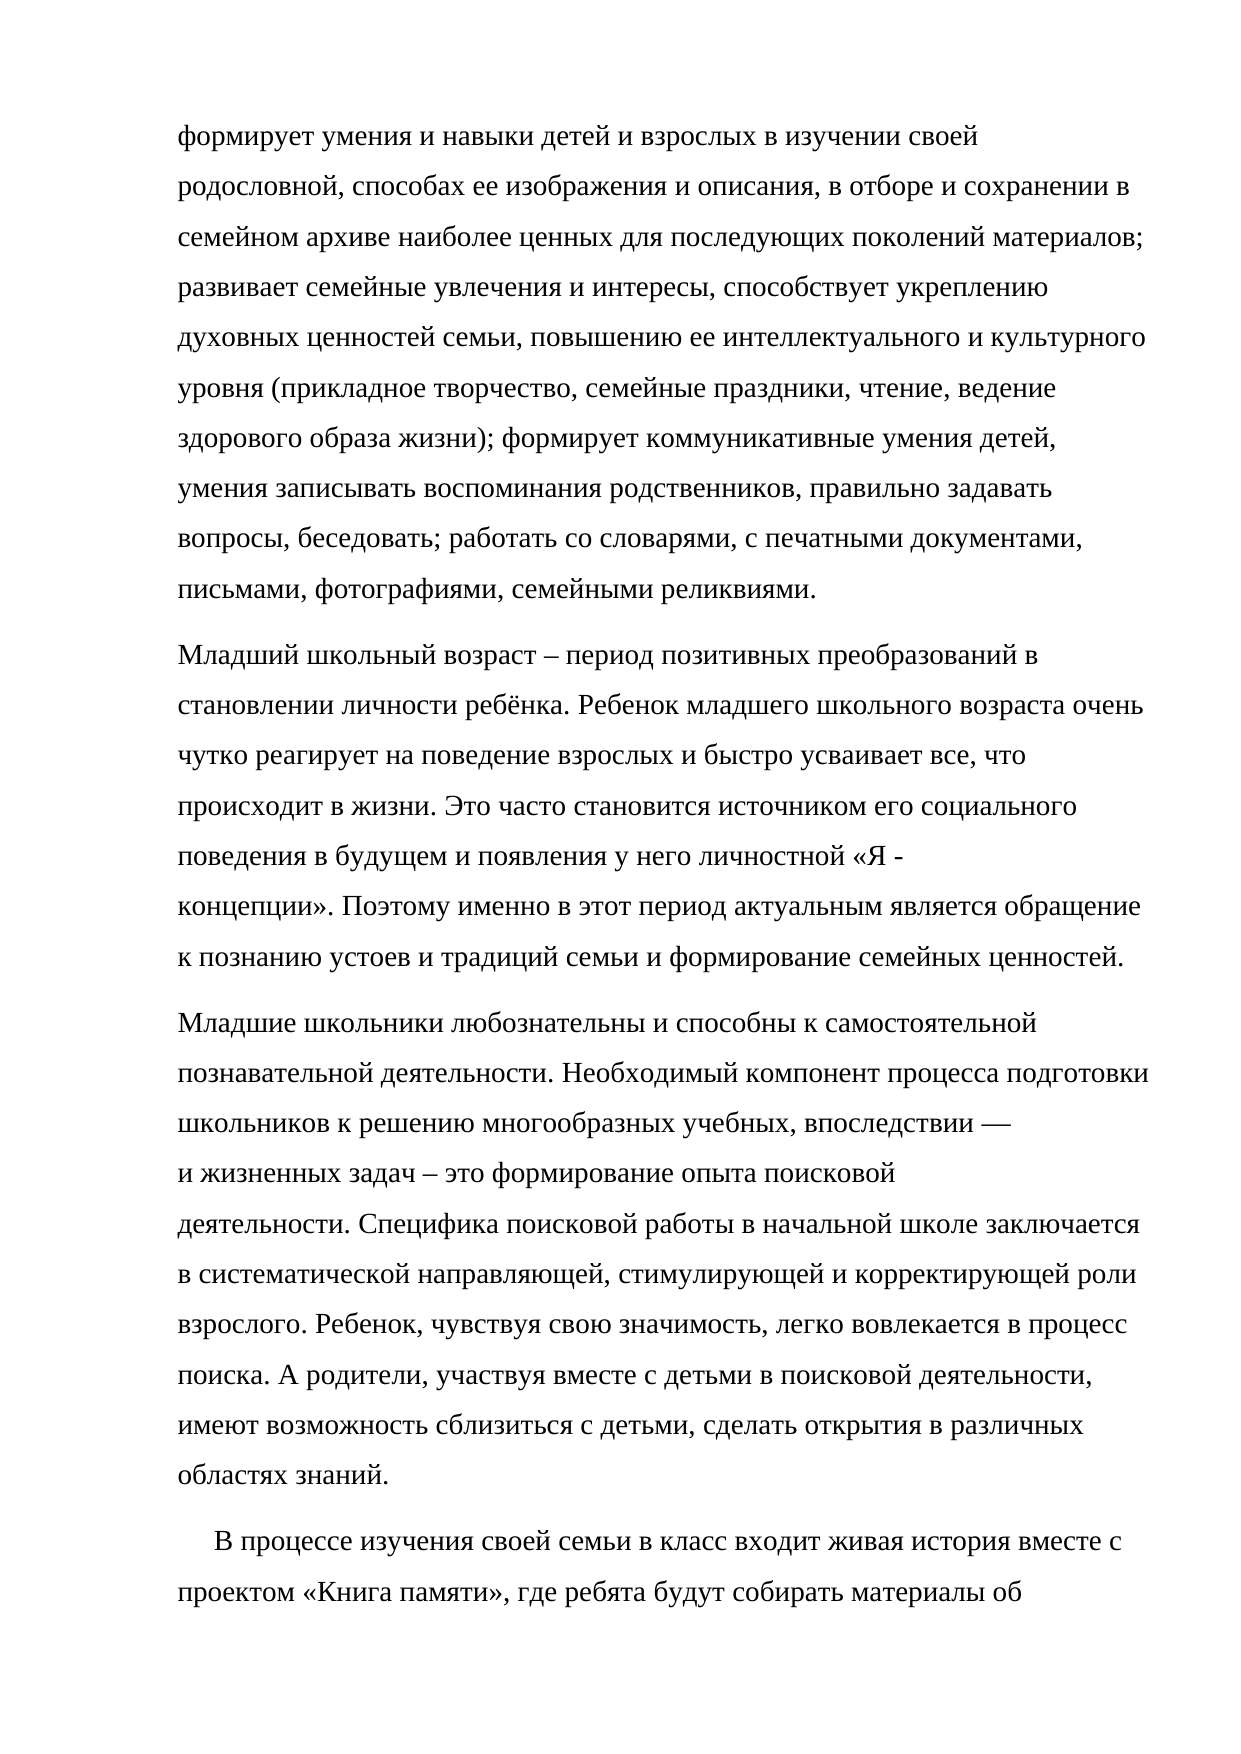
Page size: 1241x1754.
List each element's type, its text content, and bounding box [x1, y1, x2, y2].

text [177, 1523, 1152, 1607]
text Младший школьный возраст – период позитивных преобразований в становлении личности ребёнка. Ребенок младшего школьного возраста очень чутко реагирует на поведение взрослых и быстро усваивает все, что происходит в жизни. Это часто становится источником его социального поведения в будущем и появления у него личностной «Я - концепции». Поэтому именно в этот период актуальным является обращение к познанию устоев и традиций семьи и формирование семейных ценностей. [177, 637, 1152, 972]
text Младшие школьники любознательны и способны к самостоятельной познавательной деятельности. Необходимый компонент процесса подготовки школьников к решению многообразных учебных, впоследствии — и жизненных задач – это формирование опыта поисковой деятельности. Специфика поисковой работы в начальной школе заключается в систематической направляющей, стимулирующей и корректирующей роли взрослого. Ребенок, чувствуя свою значимость, легко вовлекается в процесс поиска. А родители, участвуя вместе с детьми в поисковой деятельности, имеют возможность сблизиться с детьми, сделать открытия в различных областях знаний. [177, 1005, 1152, 1491]
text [177, 118, 1152, 604]
